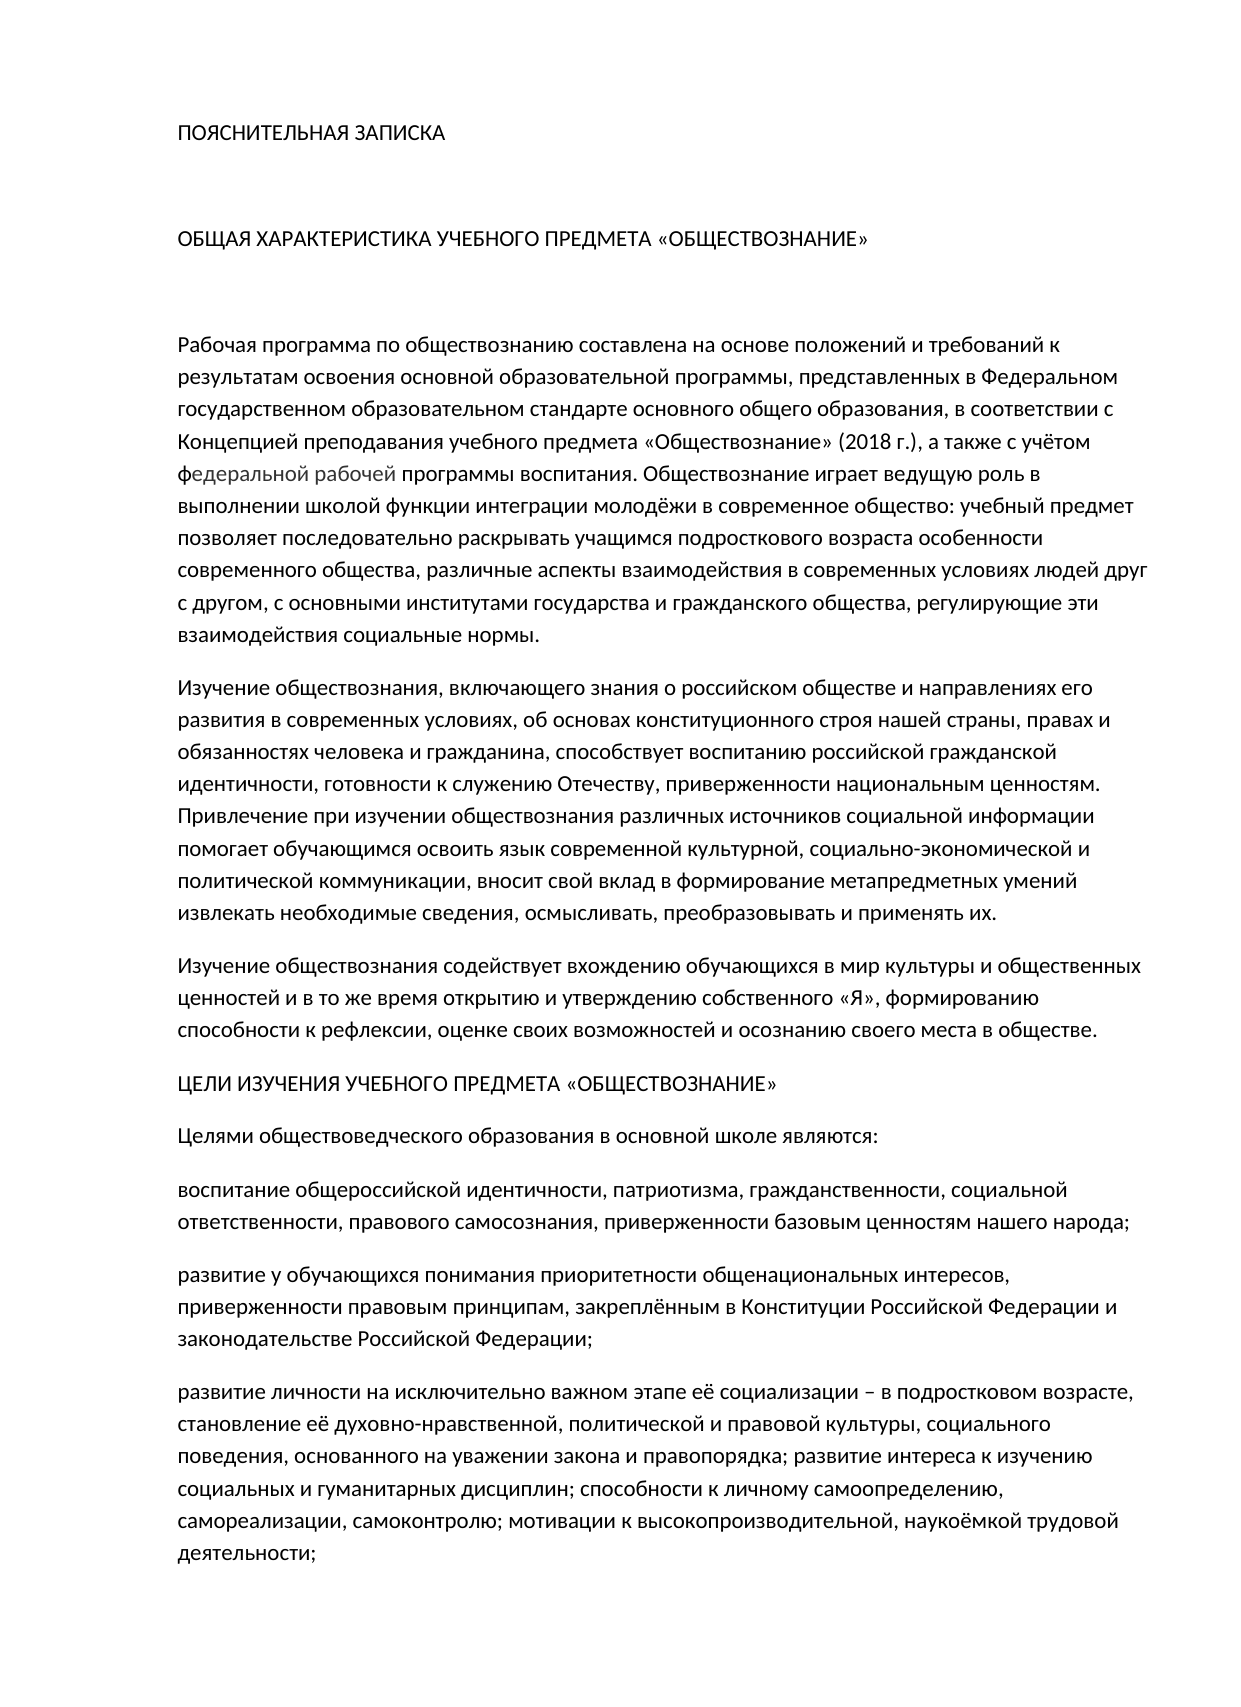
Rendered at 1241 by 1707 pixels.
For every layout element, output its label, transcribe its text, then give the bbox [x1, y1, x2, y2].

text Изучение обществознания содействует вхождению обучающихся в мир культуры и общественных ценностей и в то же время открытию и утверждению собственного «Я», формированию способности к рефлексии, оценке своих возможностей и осознанию своего места в обществе. [177, 951, 1152, 1044]
text воспитание общероссийской идентичности, патриотизма, гражданственности, социальной ответственности, правового самосознания, приверженности базовым ценностям нашего народа; [177, 1175, 1152, 1235]
text Рабочая программа по обществознанию составлена на основе положений и требований к результатам освоения основной образовательной программы, представленных в Федеральном государственном образовательном стандарте основного общего образования, в соответствии с Концепцией преподавания учебного предмета «Обществознание» (2018 г.), а также с учётом федеральной рабочей программы воспитания. Обществознание играет ведущую роль в выполнении школой функции интеграции молодёжи в современное общество: учебный предмет позволяет последовательно раскрывать учащимся подросткового возраста особенности современного общества, различные аспекты взаимодействия в современных условиях людей друг с другом, с основными институтами государства и гражданского общества, регулирующие эти взаимодействия социальные нормы. [177, 330, 1152, 648]
text развитие личности на исключительно важном этапе её социализации – в подростковом возрасте, становление её духовно-нравственной, политической и правовой культуры, социального поведения, основанного на уважении закона и правопорядка; развитие интереса к изучению социальных и гуманитарных дисциплин; способности к личному самоопределению, самореализации, самоконтролю; мотивации к высокопроизводительной, наукоёмкой трудовой деятельности; [177, 1377, 1152, 1566]
text ПОЯСНИТЕЛЬНАЯ ЗАПИСКА [177, 118, 1152, 146]
text Целями обществоведческого образования в основной школе являются: [177, 1122, 1152, 1150]
text развитие у обучающихся понимания приоритетности общенациональных интересов, приверженности правовым принципам, закреплённым в Конституции Российской Федерации и законодательстве Российской Федерации; [177, 1260, 1152, 1352]
text ОБЩАЯ ХАРАКТЕРИСТИКА УЧЕБНОГО ПРЕДМЕТА «ОБЩЕСТВОЗНАНИЕ» [177, 224, 1152, 252]
text Изучение обществознания, включающего знания о российском обществе и направлениях его развития в современных условиях, об основах конституционного строя нашей страны, правах и обязанностях человека и гражданина, способствует воспитанию российской гражданской идентичности, готовности к служению Отечеству, приверженности национальным ценностям. Привлечение при изучении обществознания различных источников социальной информации помогает обучающимся освоить язык современной культурной, социально-экономической и политической коммуникации, вносит свой вклад в формирование метапредметных умений извлекать необходимые сведения, осмысливать, преобразовывать и применять их. [177, 673, 1152, 926]
text ЦЕЛИ ИЗУЧЕНИЯ УЧЕБНОГО ПРЕДМЕТА «ОБЩЕСТВОЗНАНИЕ» [177, 1069, 1152, 1097]
